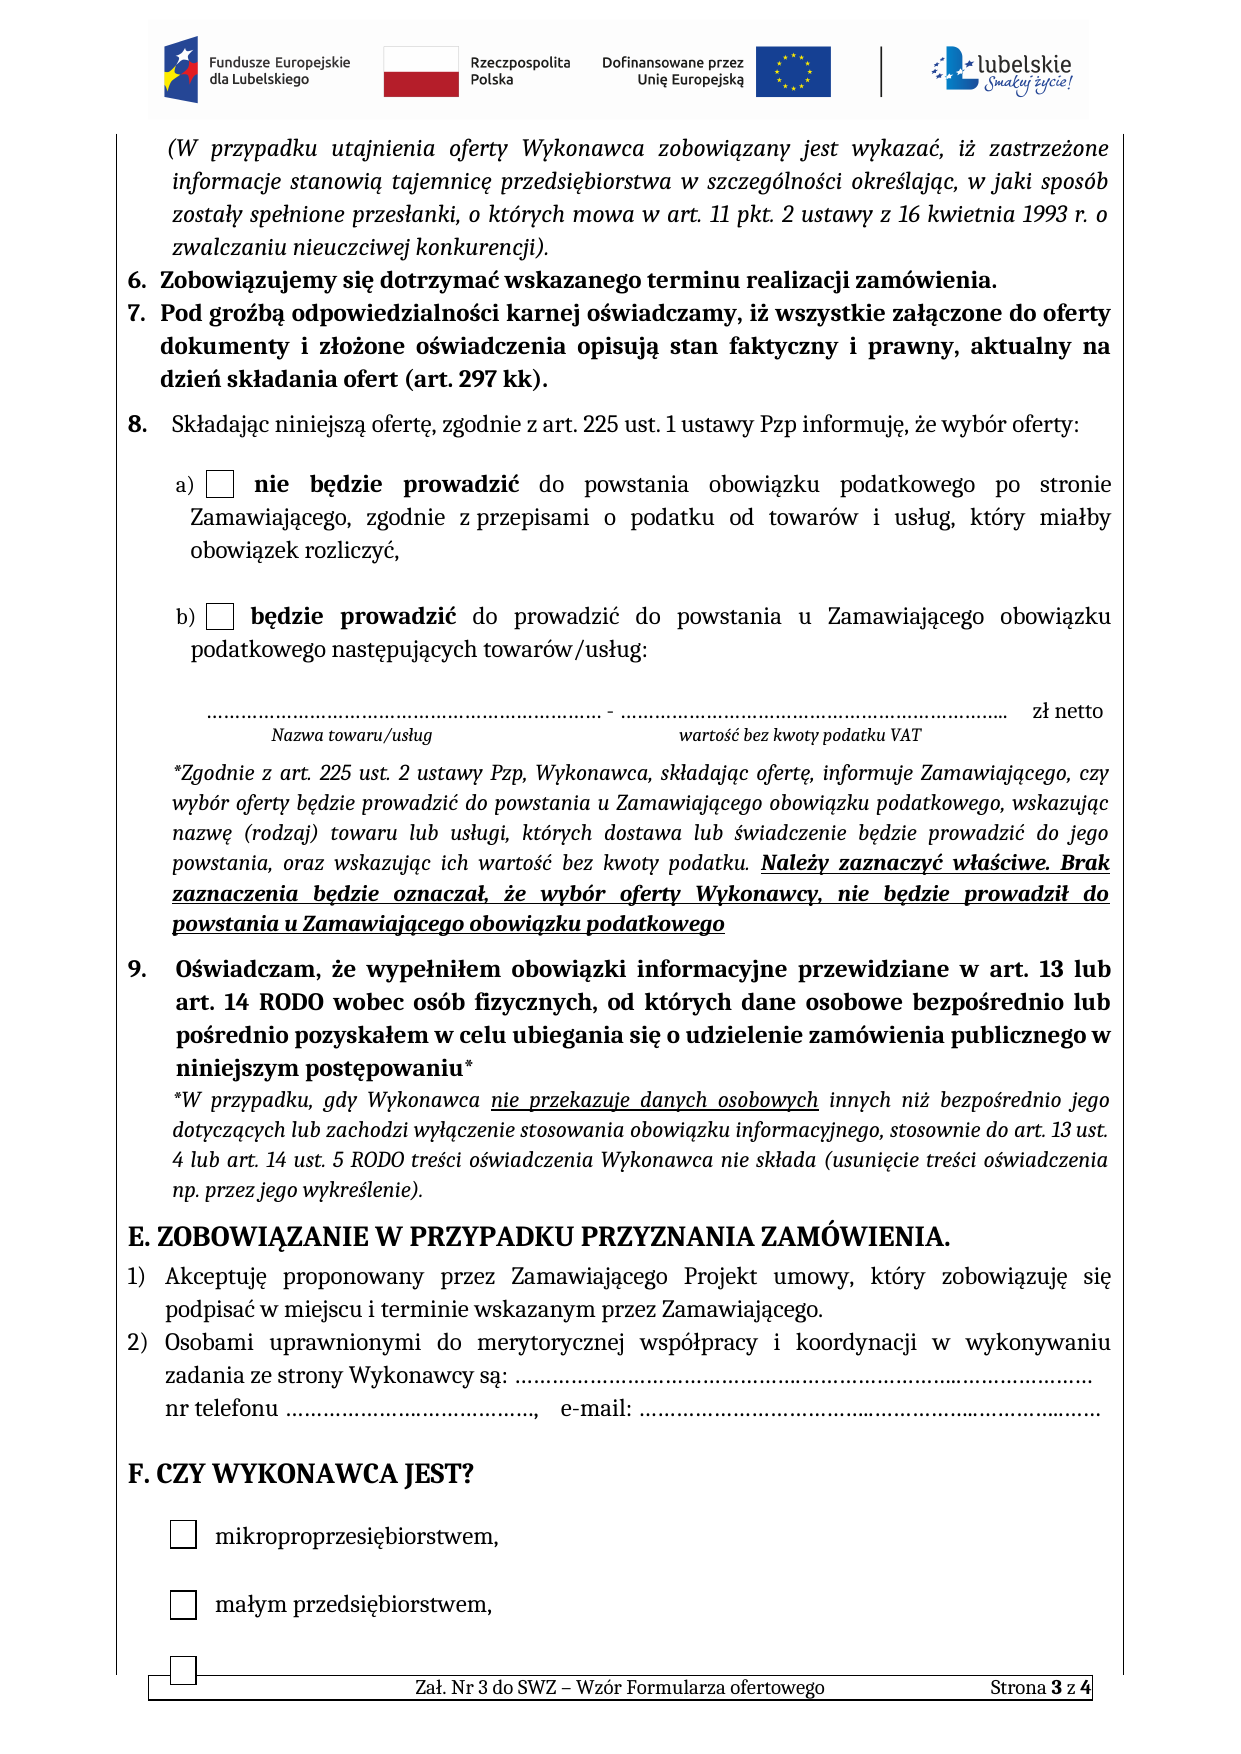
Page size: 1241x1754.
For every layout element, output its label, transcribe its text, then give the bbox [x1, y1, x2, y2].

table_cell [117, 1444, 1123, 1674]
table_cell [117, 134, 1123, 1208]
table_cell E. ZOBOWIĄZANIE W PRZYPADKU PRZYZNANIA ZAMÓWIENIA. Akceptuję proponowany przez Zamawiającego Projekt umowy, który zobowiązuję się podpisać w miejscu i terminie wskazanym przez Zamawiającego. Osobami uprawnionymi do merytorycznej współpracy i koordynacji w wykonywaniu zadania ze strony Wykonawcy są: ……………………………………….……………………..………………… nr telefonu ………………….………………, e-mail: ………………………………..……………..…………..…… [117, 1208, 1123, 1444]
picture [147, 19, 1090, 120]
